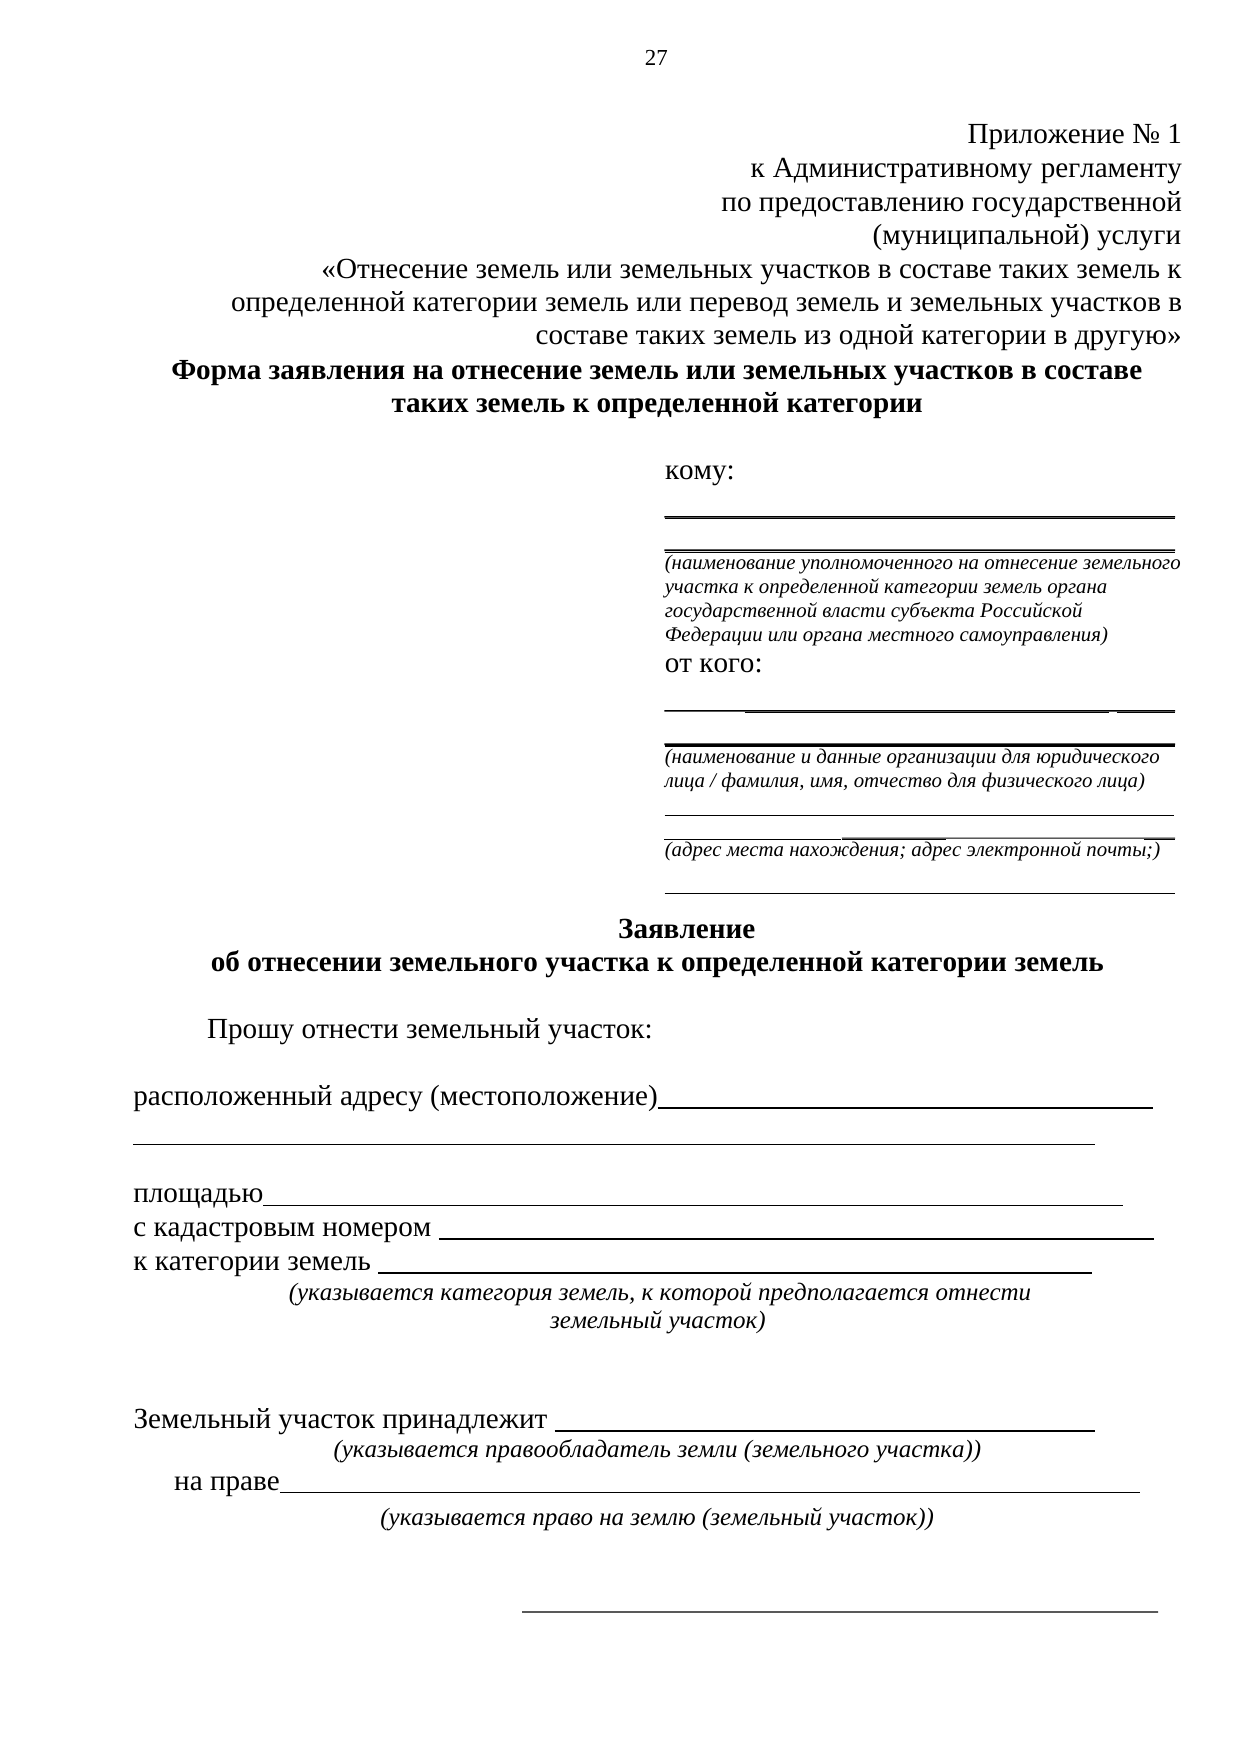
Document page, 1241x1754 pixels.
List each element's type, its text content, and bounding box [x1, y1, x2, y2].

subtitle Заявление [186, 911, 1186, 944]
text Земельный участок принадлежит [121, 1401, 1107, 1434]
text (указывается право на землю (земельный участок)) [140, 1502, 1174, 1531]
text участка к определенной категории земель органа государственной власти субъекта Российской Федерации или органа местного самоуправления) [664, 574, 1109, 646]
text Приложение № 1 к Административному регламенту по предоставлению государственной [721, 117, 1182, 217]
text от кого: [664, 646, 1209, 679]
text к категории земель [133, 1243, 1209, 1276]
text (наименование и данные организации для юридического [664, 736, 1209, 768]
text (адрес места нахождения; адрес электронной почты;) [664, 831, 1209, 861]
text (указывается категория земель, к которой предполагается отнести земельный участок) [288, 1277, 1085, 1334]
text с кадастровым номером [133, 1209, 1209, 1243]
text (указывается правообладатель земли (земельного участка)) [140, 1434, 1174, 1463]
subtitle Форма заявления на отнесение земель или земельных участков в составе таких земель к определенной категории [171, 352, 1144, 419]
text лица / фамилия, имя, отчество для физического лица) [664, 768, 1209, 792]
text (наименование уполномоченного на отнесение земельного [664, 543, 1209, 574]
text на праве [121, 1463, 1193, 1497]
text расположенный адресу (местоположение) [133, 1078, 1209, 1112]
text об отнесении земельного участка к определенной категории земель [211, 944, 1209, 978]
text составе таких земель из одной категории в другую» [535, 318, 1209, 351]
text «Отнесение земель или земельных участков в составе таких земель к определенной категории земель или перевод земель и земельных участков в [230, 251, 1182, 318]
text Прошу отнести земельный участок: [207, 1011, 1209, 1044]
text площадью [133, 1176, 1209, 1209]
text (муниципальной) услуги [121, 217, 1181, 251]
text кому: [225, 452, 1174, 486]
